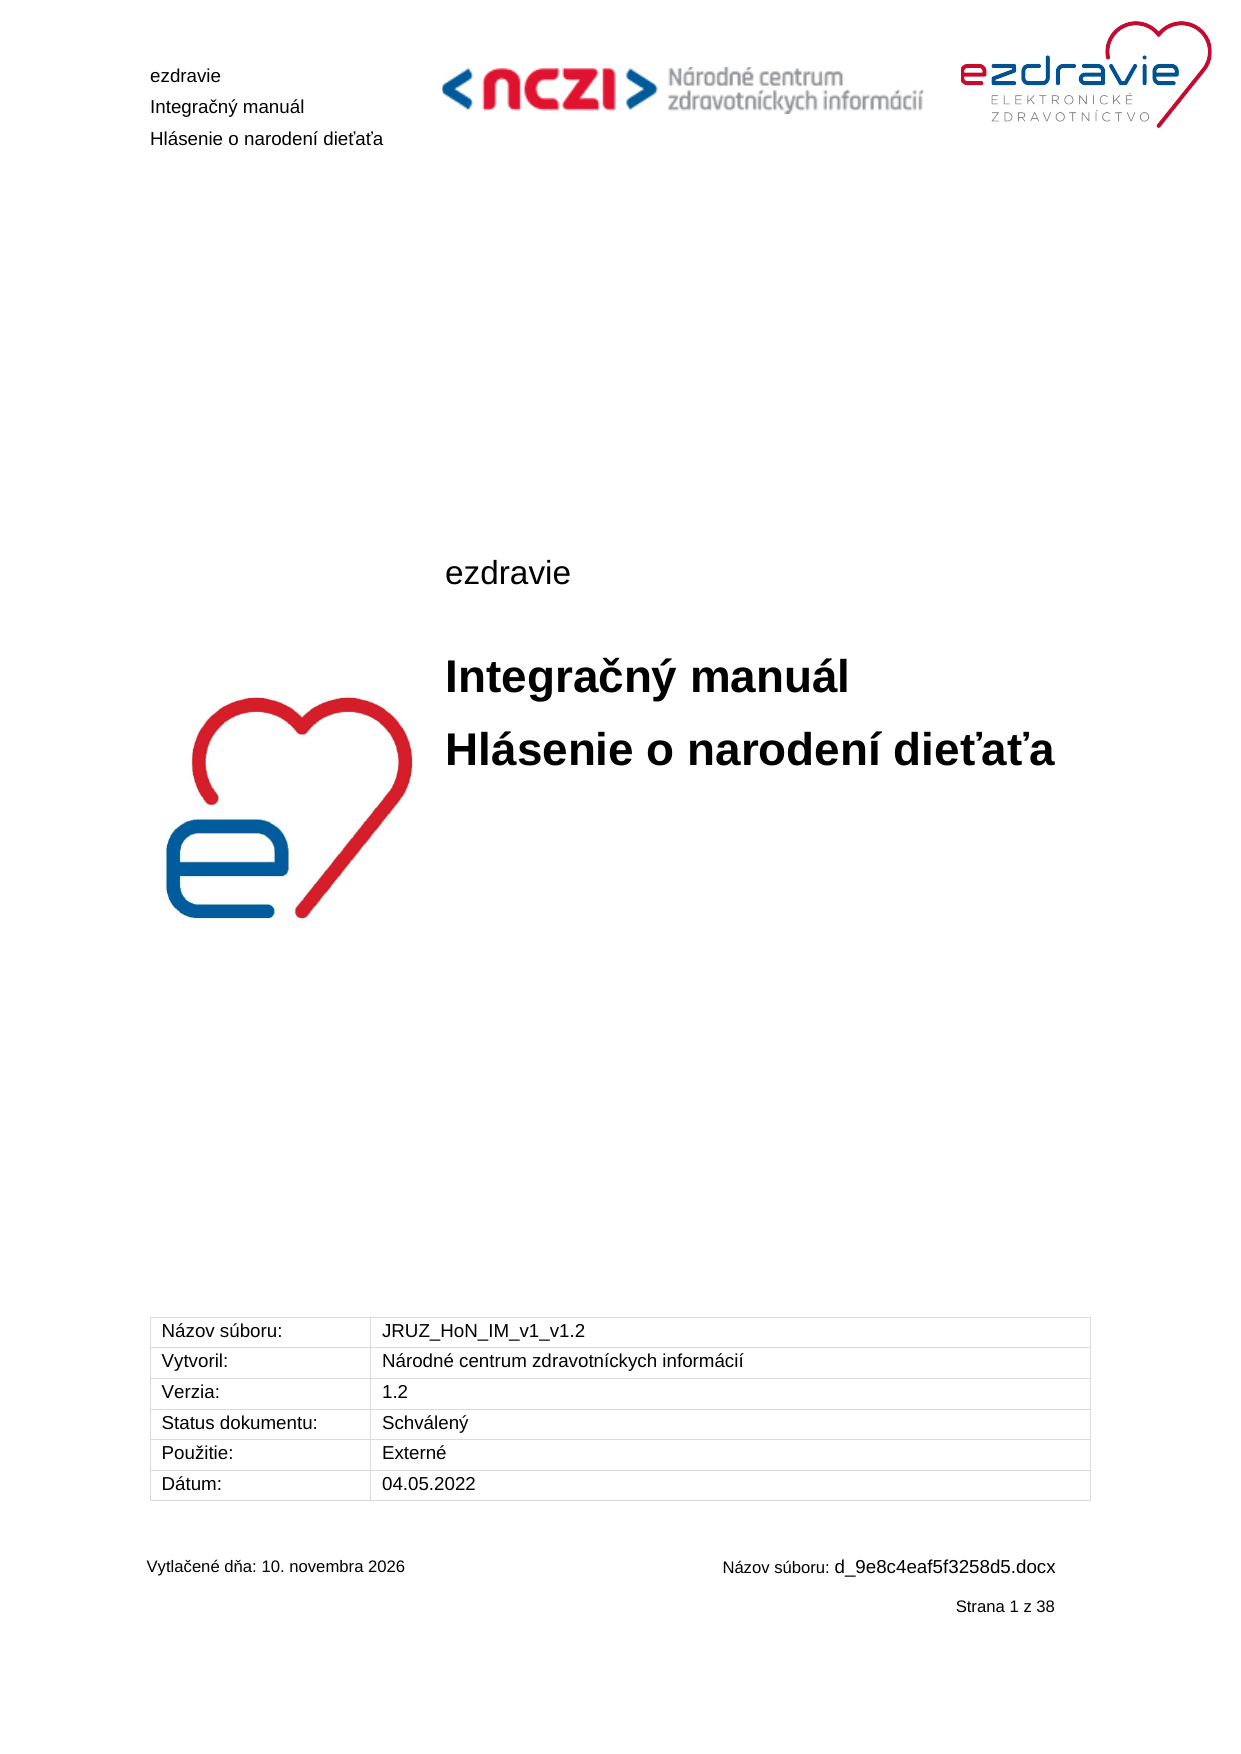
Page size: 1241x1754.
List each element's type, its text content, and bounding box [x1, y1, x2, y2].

table_header JRUZ_HoN_IM_v1_v1.2 [371, 1318, 1090, 1347]
table_header Integračný manuál Hlásenie o narodení dieťaťa [141, 603, 1100, 1001]
table_header Názov súboru: [151, 1318, 370, 1347]
picture [961, 21, 1212, 128]
text ezdravie [371, 553, 1090, 591]
table_cell 1.2 [371, 1379, 1090, 1408]
table_cell Status dokumentu: [151, 1410, 370, 1439]
table_cell Dátum: [151, 1471, 370, 1500]
table_cell Vytvoril: [151, 1348, 370, 1378]
table_cell Verzia: [151, 1379, 370, 1408]
table_cell Použitie: [151, 1440, 370, 1470]
table_cell Externé [371, 1440, 1090, 1470]
table_cell Národné centrum zdravotníckych informácií [371, 1348, 1090, 1378]
table_cell Schválený [371, 1410, 1090, 1439]
table_cell 04.05.2022 [371, 1471, 1090, 1500]
picture [151, 648, 427, 924]
picture [442, 67, 924, 114]
